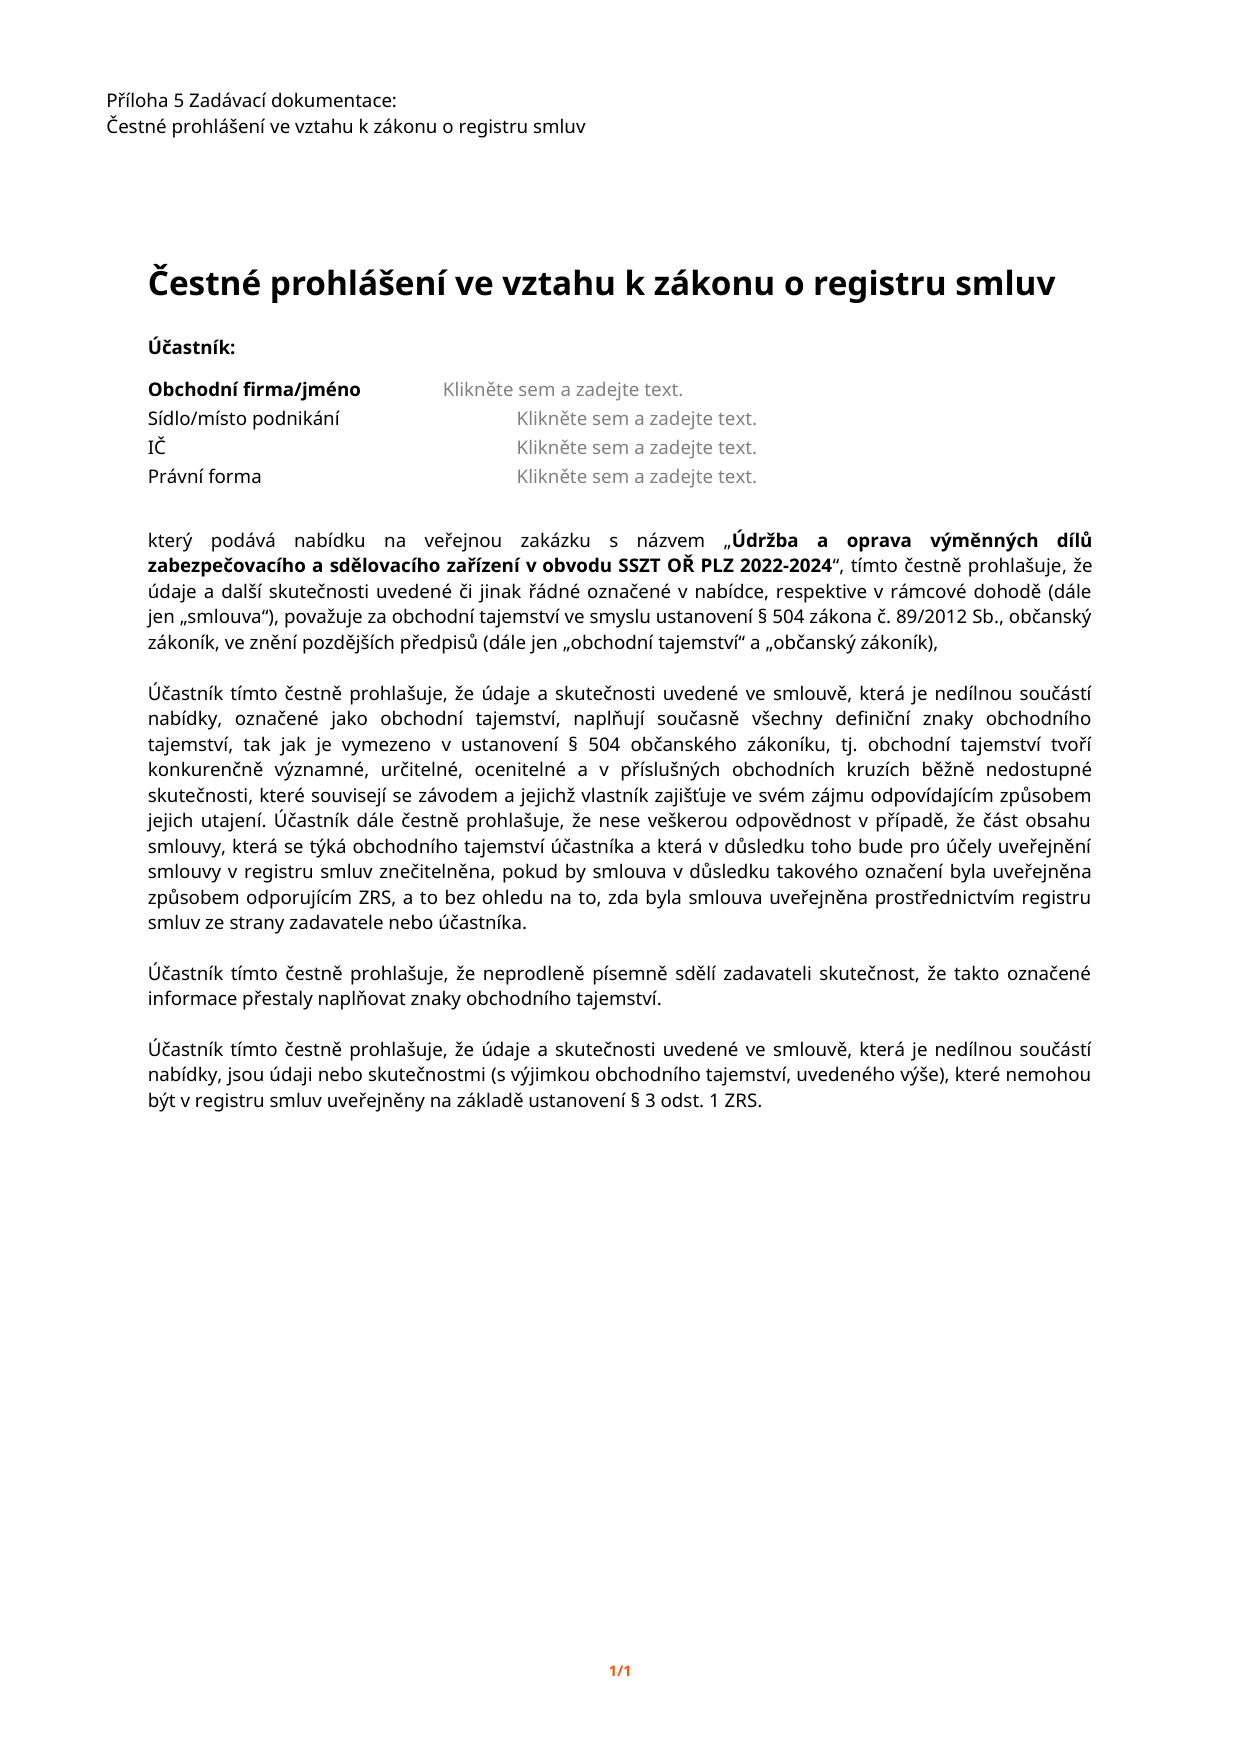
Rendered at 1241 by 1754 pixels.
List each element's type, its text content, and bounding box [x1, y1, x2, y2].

text Účastník tímto čestně prohlašuje, že údaje a skutečnosti uvedené ve smlouvě, která je nedílnou součástí nabídky, jsou údaji nebo skutečnostmi (s výjimkou obchodního tajemství, uvedeného výše), které nemohou být v registru smluv uveřejněny na základě ustanovení § 3 odst. 1 ZRS. [148, 1036, 1093, 1113]
text Právní forma [148, 460, 1093, 489]
text Obchodní firma/jméno [148, 373, 1093, 402]
title Čestné prohlášení ve vztahu k zákonu o registru smluv [148, 259, 1093, 305]
text Sídlo/místo podnikání [148, 402, 1093, 431]
text IČ [148, 431, 1093, 460]
text Účastník tímto čestně prohlašuje, že neprodleně písemně sdělí zadavateli skutečnost, že takto označené informace přestaly naplňovat znaky obchodního tajemství. [148, 960, 1093, 1011]
text který podává nabídku na veřejnou zakázku s názvem „“, tímto čestně prohlašuje, že údaje a další skutečnosti uvedené či jinak řádné označené v nabídce, respektive v rámcové dohodě (dále jen „smlouva“), považuje za obchodní tajemství ve smyslu ustanovení § 504 zákona č. 89/2012 Sb., občanský zákoník, ve znění pozdějších předpisů (dále jen „obchodní tajemství“ a „občanský zákoník), [148, 527, 1093, 655]
text Účastník tímto čestně prohlašuje, že údaje a skutečnosti uvedené ve smlouvě, která je nedílnou součástí nabídky, označené jako obchodní tajemství, naplňují současně všechny definiční znaky obchodního tajemství, tak jak je vymezeno v ustanovení § 504 občanského zákoníku, tj. obchodní tajemství tvoří konkurenčně významné, určitelné, ocenitelné a v příslušných obchodních kruzích běžně nedostupné skutečnosti, které souvisejí se závodem a jejichž vlastník zajišťuje ve svém zájmu odpovídajícím způsobem jejich utajení. Účastník dále čestně prohlašuje, že nese veškerou odpovědnost v případě, že část obsahu smlouvy, která se týká obchodního tajemství účastníka a která v důsledku toho bude pro účely uveřejnění smlouvy v registru smluv znečitelněna, pokud by smlouva v důsledku takového označení byla uveřejněna způsobem odporujícím ZRS, a to bez ohledu na to, zda byla smlouva uveřejněna prostřednictvím registru smluv ze strany zadavatele nebo účastníka. [148, 680, 1093, 935]
text Účastník: [148, 330, 1093, 361]
